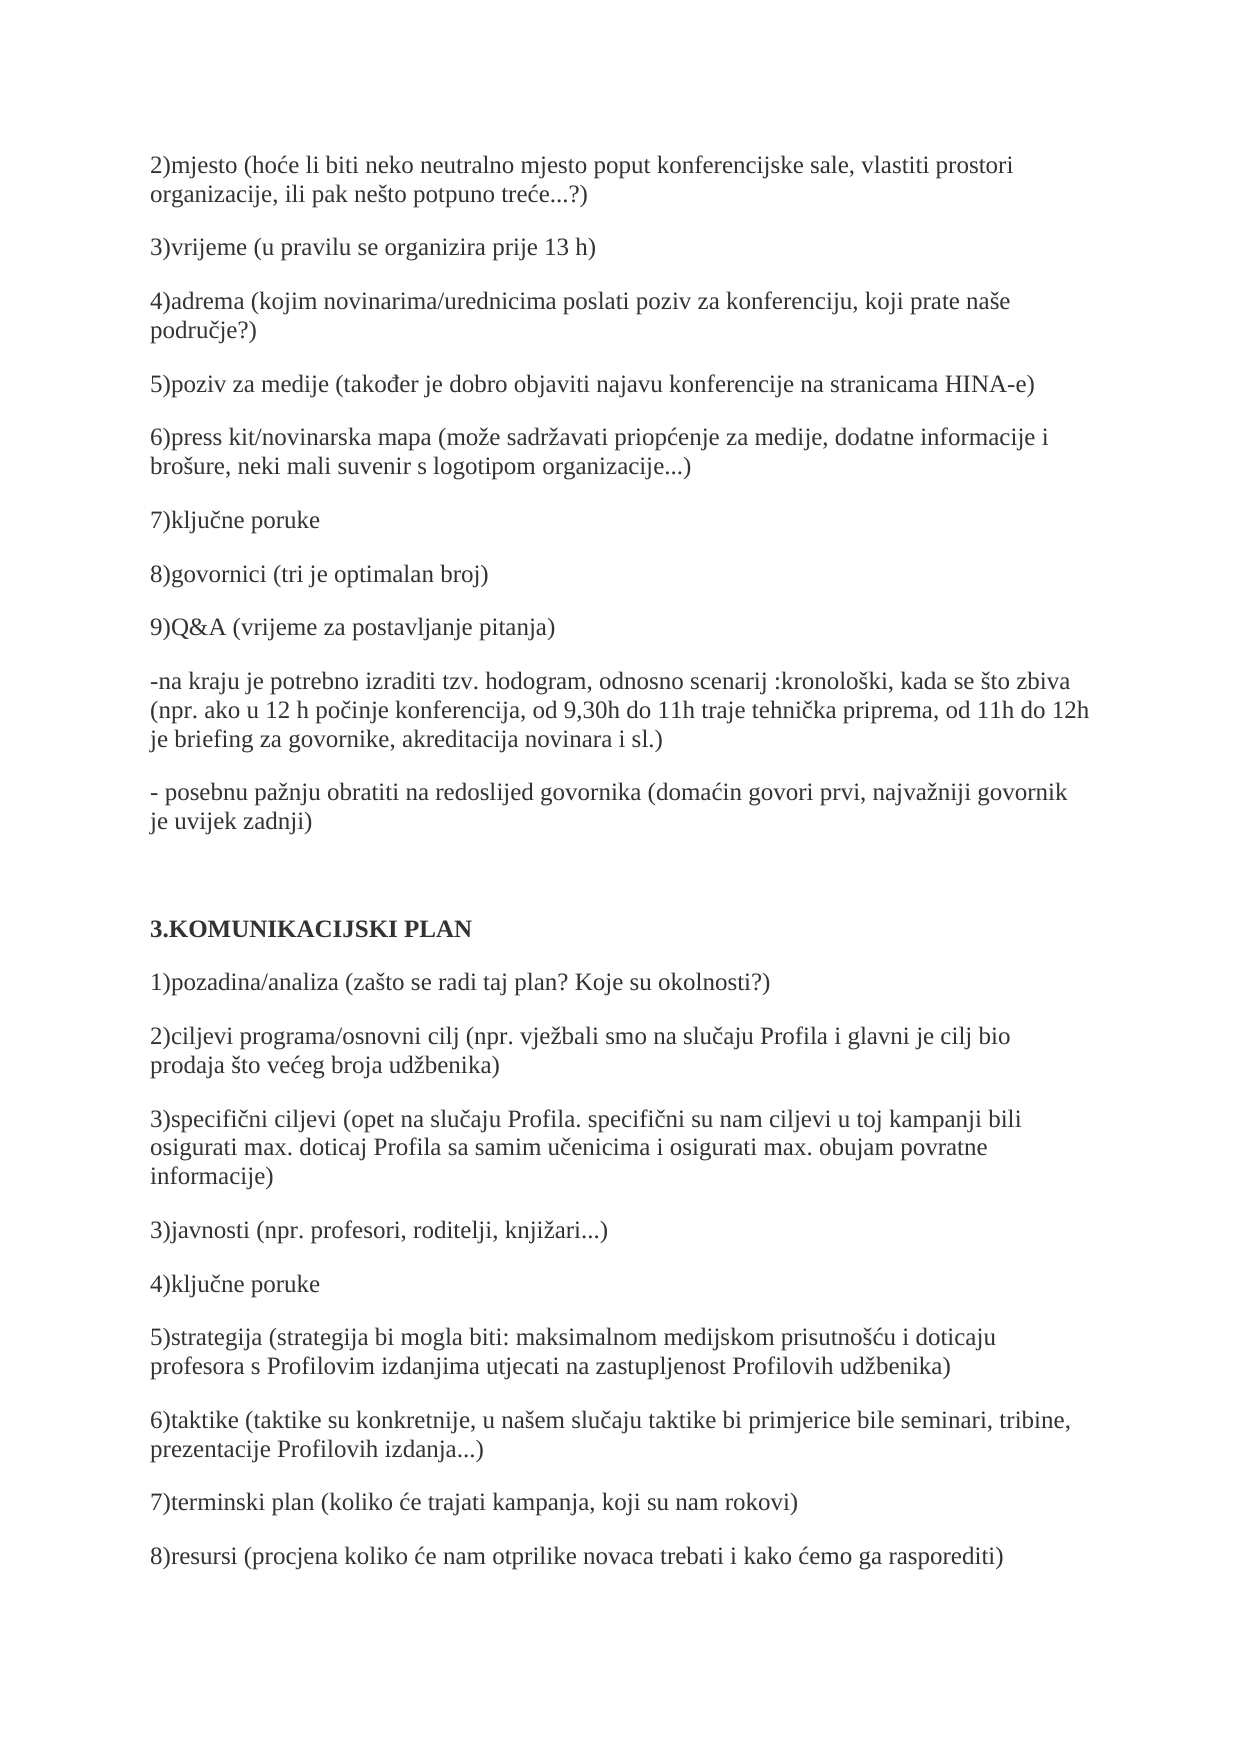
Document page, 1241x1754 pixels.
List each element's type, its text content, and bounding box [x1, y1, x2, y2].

text 3)vrijeme (u pravilu se organizira prije 13 h) [150, 232, 1090, 261]
text 1)pozadina/analiza (zašto se radi taj plan? Koje su okolnosti?) [150, 967, 1090, 996]
text 5)poziv za medije (također je dobro objaviti najavu konferencije na stranicama HINA-e) [150, 369, 1090, 397]
text 7)ključne poruke [150, 505, 1090, 534]
text 9)Q&A (vrijeme za postavljanje pitanja) [150, 612, 1090, 641]
text 3)javnosti (npr. profesori, roditelji, knjižari...) [150, 1215, 1090, 1244]
text 4)adrema (kojim novinarima/urednicima poslati poziv za konferenciju, koji prate naše područje?) [150, 286, 1090, 344]
text 3)specifični ciljevi (opet na slučaju Profila. specifični su nam ciljevi u toj kampanji bili osigurati max. doticaj Profila sa samim učenicima i osigurati max. obujam povratne informacije) [150, 1104, 1090, 1190]
text 8)resursi (procjena koliko će nam otprilike novaca trebati i kako ćemo ga rasporediti) [150, 1541, 1090, 1570]
text 7)terminski plan (koliko će trajati kampanja, koji su nam rokovi) [150, 1487, 1090, 1516]
text 6)press kit/novinarska mapa (može sadržavati priopćenje za medije, dodatne informacije i brošure, neki mali suvenir s logotipom organizacije...) [150, 422, 1090, 480]
text 2)mjesto (hoće li biti neko neutralno mjesto poput konferencijske sale, vlastiti prostori organizacije, ili pak nešto potpuno treće...?) [150, 150, 1090, 207]
text 5)strategija (strategija bi mogla biti: maksimalnom medijskom prisutnošću i doticaju profesora s Profilovim izdanjima utjecati na zastupljenost Profilovih udžbenika) [150, 1322, 1090, 1380]
text - posebnu pažnju obratiti na redoslijed govornika (domaćin govori prvi, najvažniji govornik je uvijek zadnji) [150, 777, 1090, 835]
text 6)taktike (taktike su konkretnije, u našem slučaju taktike bi primjerice bile seminari, tribine, prezentacije Profilovih izdanja...) [150, 1405, 1090, 1462]
text -na kraju je potrebno izraditi tzv. hodogram, odnosno scenarij :kronološki, kada se što zbiva (npr. ako u 12 h počinje konferencija, od 9,30h do 11h traje tehnička priprema, od 11h do 12h je briefing za govornike, akreditacija novinara i sl.) [150, 666, 1090, 752]
text 8)govornici (tri je optimalan broj) [150, 559, 1090, 587]
text 2)ciljevi programa/osnovni cilj (npr. vježbali smo na slučaju Profila i glavni je cilj bio prodaja što većeg broja udžbenika) [150, 1021, 1090, 1079]
text 3.KOMUNIKACIJSKI PLAN [150, 914, 1090, 942]
text 4)ključne poruke [150, 1269, 1090, 1297]
